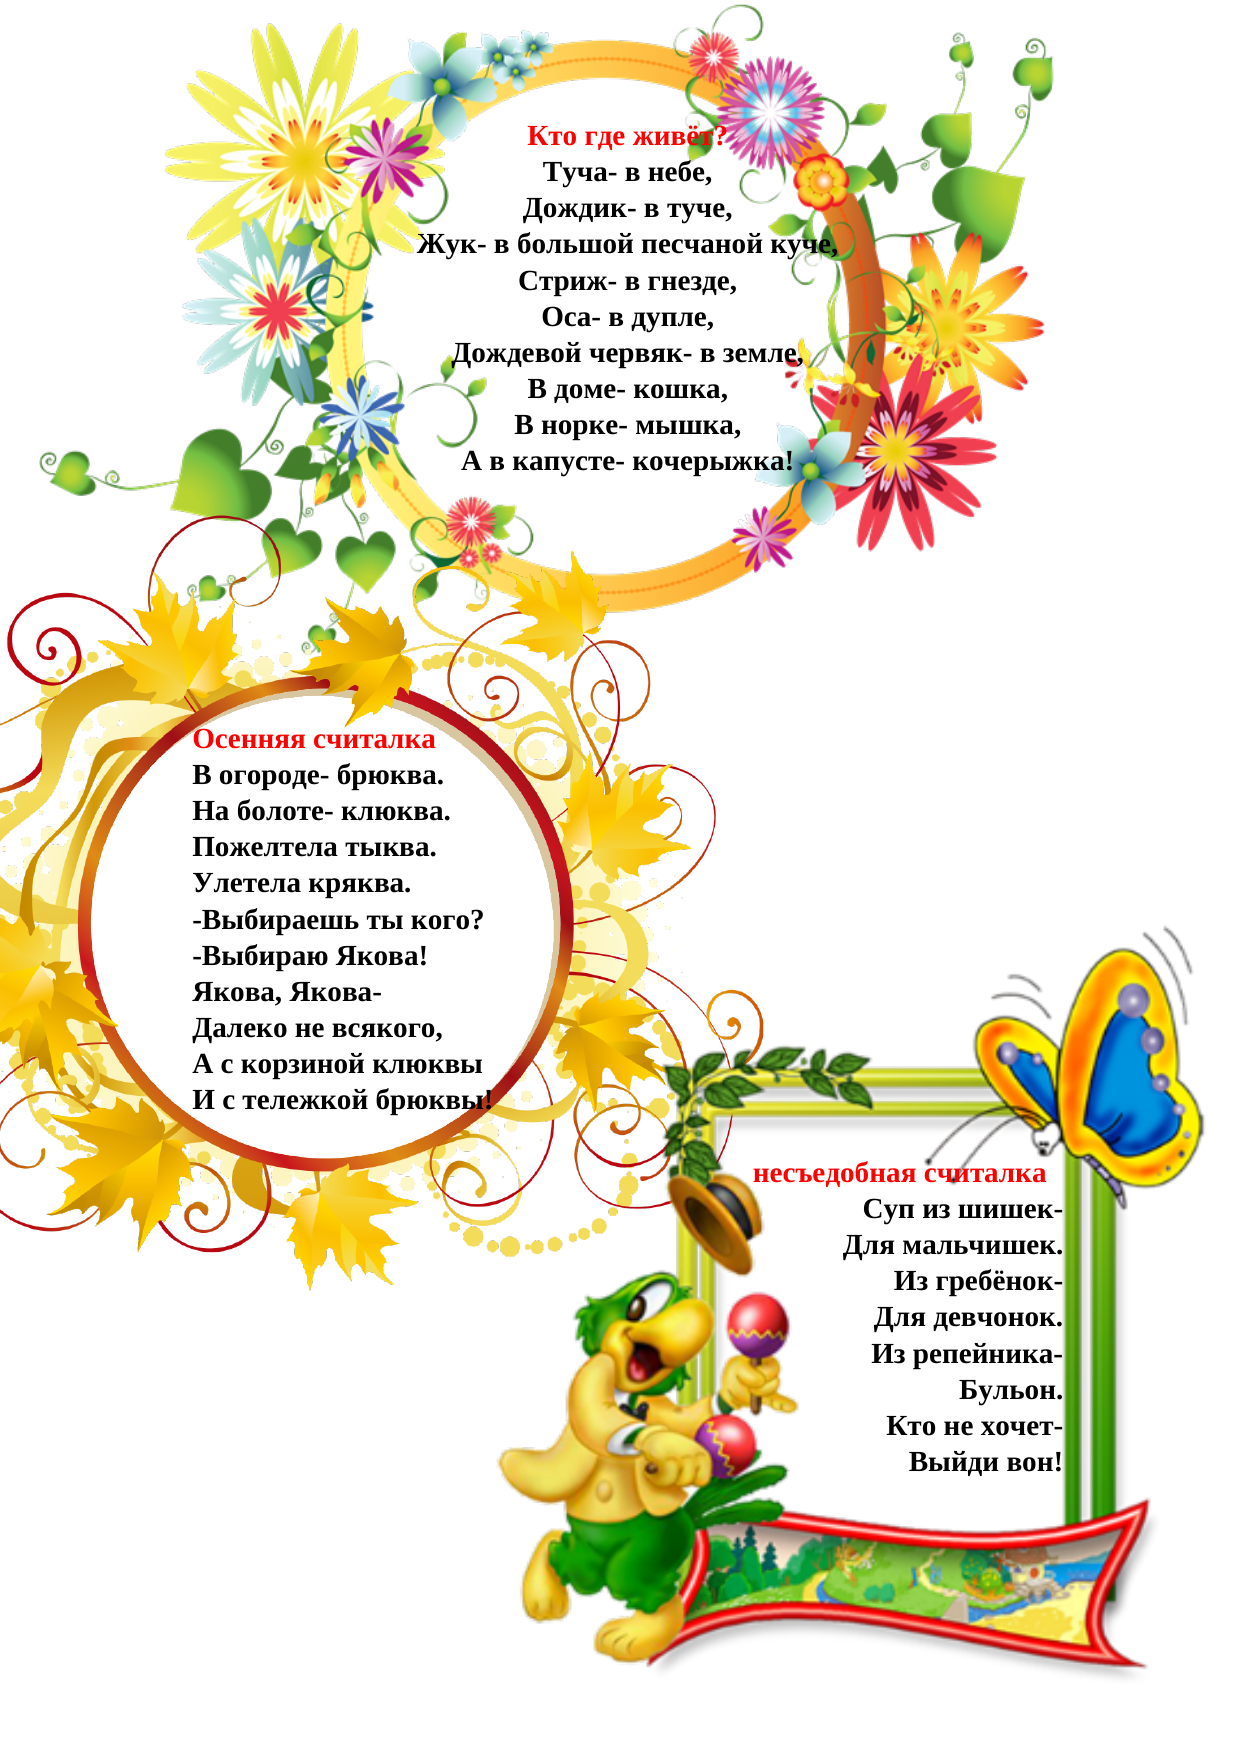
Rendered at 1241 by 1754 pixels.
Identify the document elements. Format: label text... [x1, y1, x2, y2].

text Кто не хочет- [192, 1408, 1063, 1442]
picture [0, 0, 1241, 1709]
text Осенняя считалка [192, 721, 1063, 754]
text В норке- мышка, [192, 407, 1063, 441]
text Стриж- в гнезде, [192, 263, 1063, 296]
text Из репейника- [192, 1336, 1063, 1369]
text -Выбираю Якова! [192, 938, 1063, 971]
text Далеко не всякого, [192, 1010, 1063, 1044]
text Улетела кряква. [192, 866, 1063, 899]
text Дождевой червяк- в земле, [192, 335, 1063, 368]
text В огороде- брюква. [192, 757, 1063, 791]
text Суп из шишек- [192, 1191, 1063, 1225]
text В доме- кошка, [192, 371, 1063, 405]
text Выйди вон! [192, 1444, 1063, 1478]
text Оса- в дупле, [192, 299, 1063, 332]
text На болоте- клюква. [192, 793, 1063, 827]
text Жук- в большой песчаной куче, [192, 227, 1063, 260]
text Пожелтела тыква. [192, 829, 1063, 863]
text несъедобная считалка [192, 1155, 1063, 1188]
text Кто где живёт? [192, 118, 1063, 152]
text Дождик- в туче, [192, 190, 1063, 224]
text И с тележкой брюквы! [192, 1082, 1063, 1116]
text Туча- в небе, [192, 154, 1063, 188]
text Для мальчишек. [192, 1227, 1063, 1261]
text А с корзиной клюквы [192, 1046, 1063, 1080]
text Из гребёнок- [192, 1263, 1063, 1297]
text -Выбираешь ты кого? [192, 902, 1063, 935]
text Бульон. [192, 1372, 1063, 1405]
text Для девчонок. [192, 1299, 1063, 1333]
text Якова, Якова- [192, 974, 1063, 1008]
text А в капусте- кочерыжка! [192, 443, 1063, 477]
